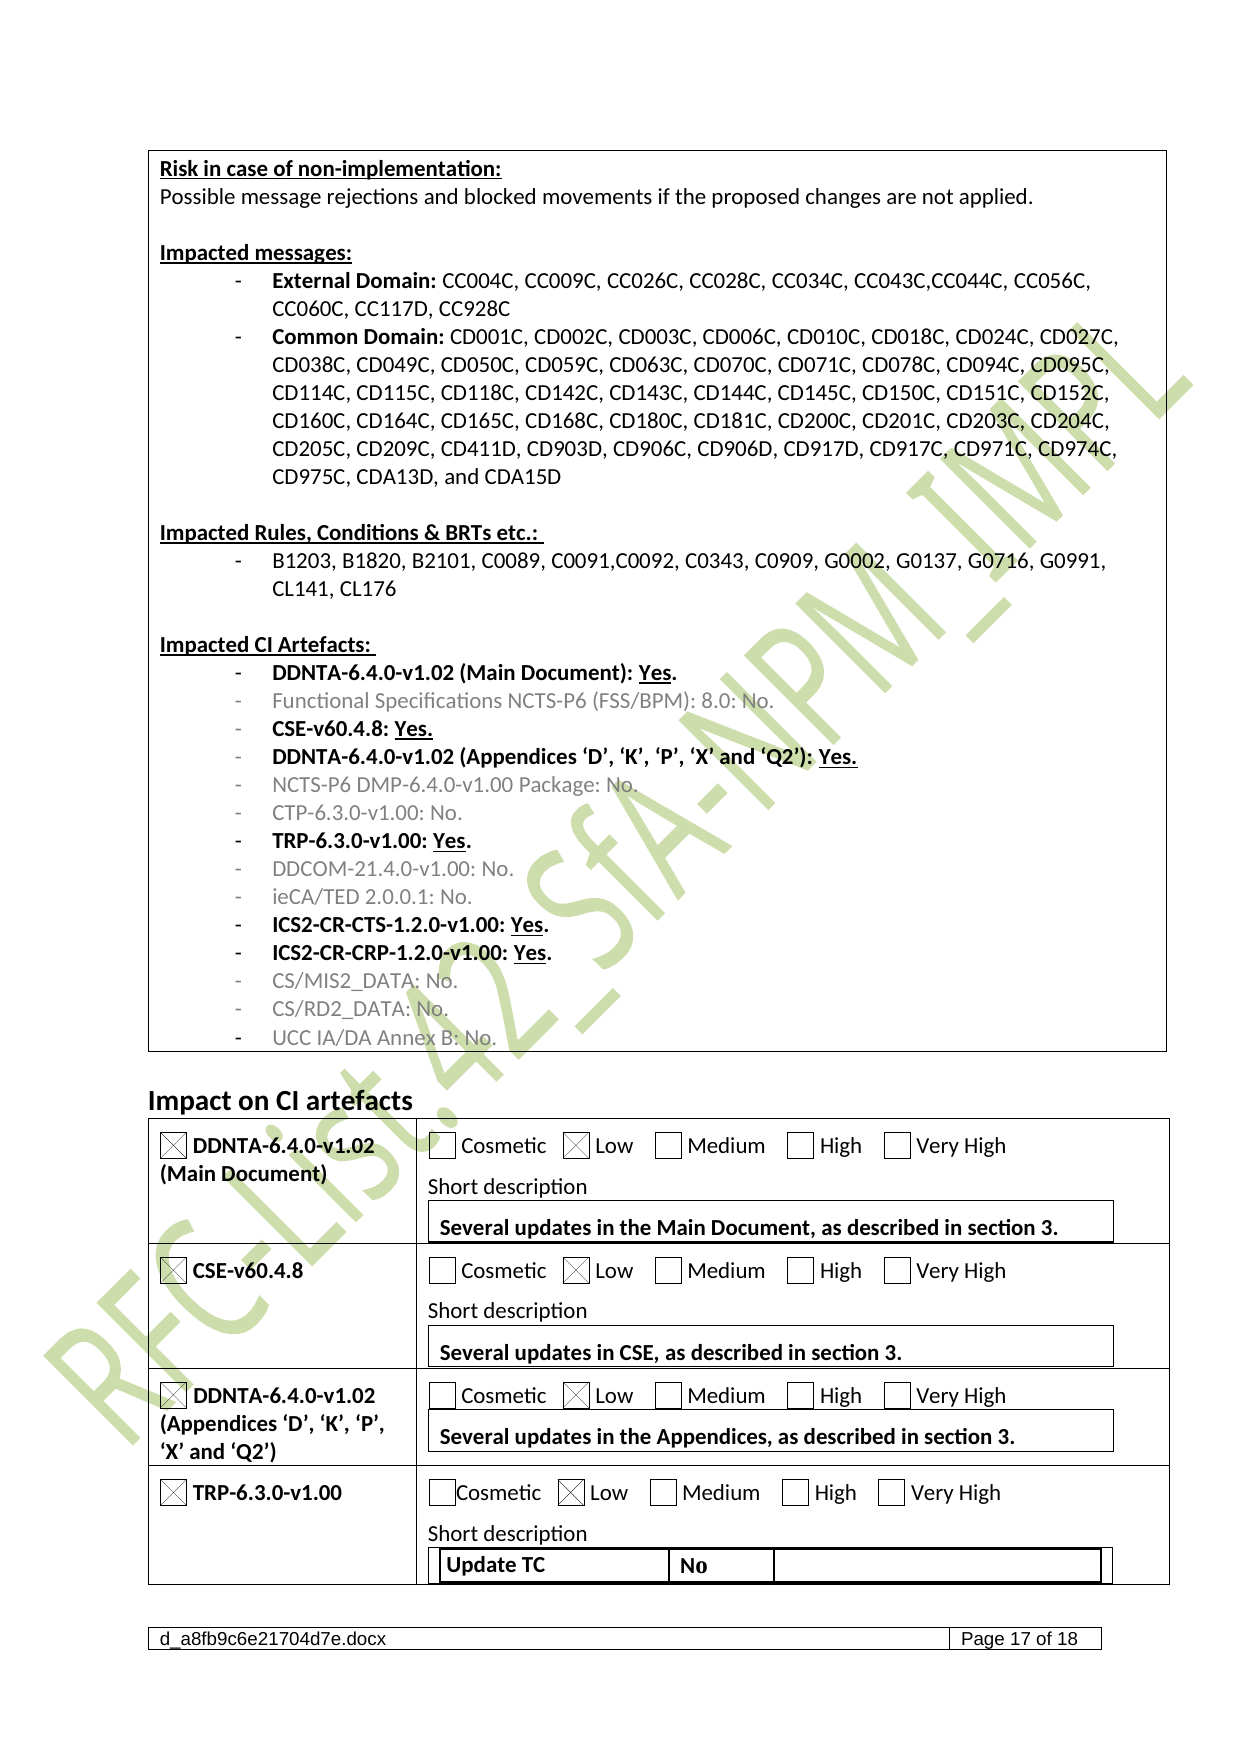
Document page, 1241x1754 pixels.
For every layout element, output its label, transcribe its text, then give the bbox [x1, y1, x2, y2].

table_header DDNTA-6.4.0-v1.02 (Main Document) [149, 1119, 416, 1243]
table_cell CSE-v60.4.8 [149, 1244, 416, 1367]
text Impact on CI artefacts [148, 1082, 1102, 1118]
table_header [149, 151, 1166, 1051]
table_header Cosmetic Low Medium High Very High Short description [417, 1119, 1169, 1243]
table_cell TRP-6.3.0-v1.00 [149, 1466, 416, 1583]
table_cell Cosmetic Low Medium High Very High Short description [417, 1244, 1169, 1367]
table_cell Cosmetic Low Medium High Very High Short description [417, 1466, 1169, 1583]
table_cell Cosmetic Low Medium High Very High [417, 1369, 1169, 1465]
table_cell DDNTA-6.4.0-v1.02 (Appendices ‘D’, ‘K’, ‘P’, ‘X’ and ‘Q2’) [149, 1369, 416, 1465]
